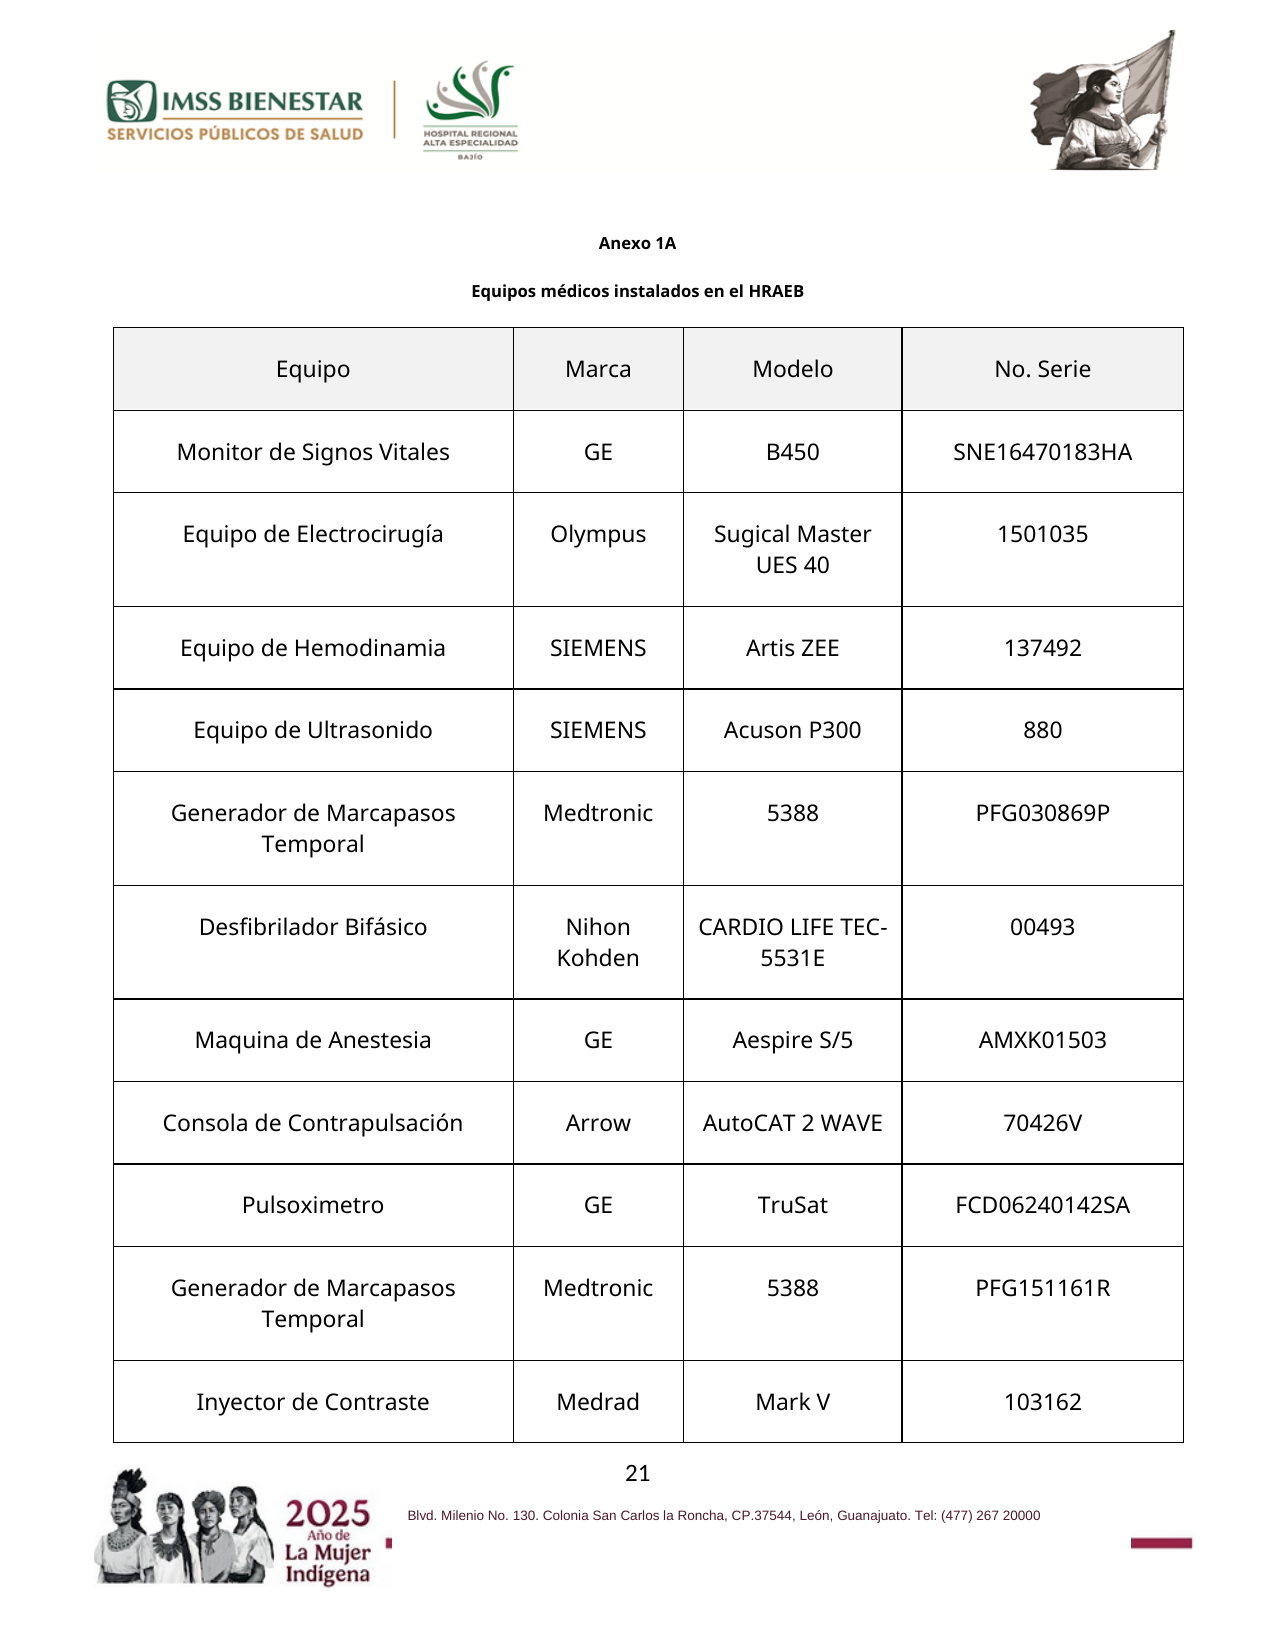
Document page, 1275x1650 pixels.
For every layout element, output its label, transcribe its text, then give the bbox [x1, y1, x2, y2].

table_cell Equipo de Hemodinamia [114, 607, 513, 688]
table_cell SNE16470183HA [903, 411, 1183, 492]
table_cell Maquina de Anestesia [114, 1000, 513, 1081]
text Anexo 1A [112, 232, 1162, 254]
table_cell Aespire S/5 [684, 1000, 901, 1081]
table_cell Consola de Contrapulsación [114, 1082, 513, 1163]
table_cell AutoCAT 2 WAVE [684, 1082, 901, 1163]
table_cell Desfibrilador Bifásico [114, 886, 513, 998]
table_cell 70426V [903, 1082, 1183, 1163]
table_cell 5388 [684, 772, 901, 884]
table_cell Generador de Marcapasos Temporal [114, 1247, 513, 1359]
table_cell Artis ZEE [684, 607, 901, 688]
table_cell Acuson P300 [684, 690, 901, 771]
table_cell Medtronic [514, 1247, 683, 1359]
table_cell TruSat [684, 1165, 901, 1246]
table_cell 103162 [903, 1361, 1183, 1442]
table_cell CARDIO LIFE TEC-5531E [684, 886, 901, 998]
table_cell Medtronic [514, 772, 683, 884]
table_cell B450 [684, 411, 901, 492]
picture [93, 30, 1181, 171]
table_cell 1501035 [903, 493, 1183, 606]
table_cell PFG030869P [903, 772, 1183, 884]
table_cell GE [514, 411, 683, 492]
table_cell GE [514, 1000, 683, 1081]
table_cell 5388 [684, 1247, 901, 1359]
table_cell Mark V [684, 1361, 901, 1442]
table_cell AMXK01503 [903, 1000, 1183, 1081]
table_cell PFG151161R [903, 1247, 1183, 1359]
picture [93, 1456, 1196, 1588]
table_header No. Serie [903, 328, 1183, 409]
table_cell Monitor de Signos Vitales [114, 411, 513, 492]
table_cell SIEMENS [514, 607, 683, 688]
table_cell Generador de Marcapasos Temporal [114, 772, 513, 884]
table_cell Equipo de Ultrasonido [114, 690, 513, 771]
table_cell 137492 [903, 607, 1183, 688]
table_cell Pulsoximetro [114, 1165, 513, 1246]
table_cell Arrow [514, 1082, 683, 1163]
text Equipos médicos instalados en el HRAEB [112, 279, 1162, 302]
table_cell FCD06240142SA [903, 1165, 1183, 1246]
table_cell GE [514, 1165, 683, 1246]
table_cell Sugical Master UES 40 [684, 493, 901, 606]
table_cell SIEMENS [514, 690, 683, 771]
table_header Modelo [684, 328, 901, 409]
table_header Equipo [114, 328, 513, 409]
table_cell Olympus [514, 493, 683, 606]
table_cell Equipo de Electrocirugía [114, 493, 513, 606]
table_cell 880 [903, 690, 1183, 771]
table_cell Nihon Kohden [514, 886, 683, 998]
table_cell 00493 [903, 886, 1183, 998]
table_header Marca [514, 328, 683, 409]
table_cell Medrad [514, 1361, 683, 1442]
table_cell Inyector de Contraste [114, 1361, 513, 1442]
